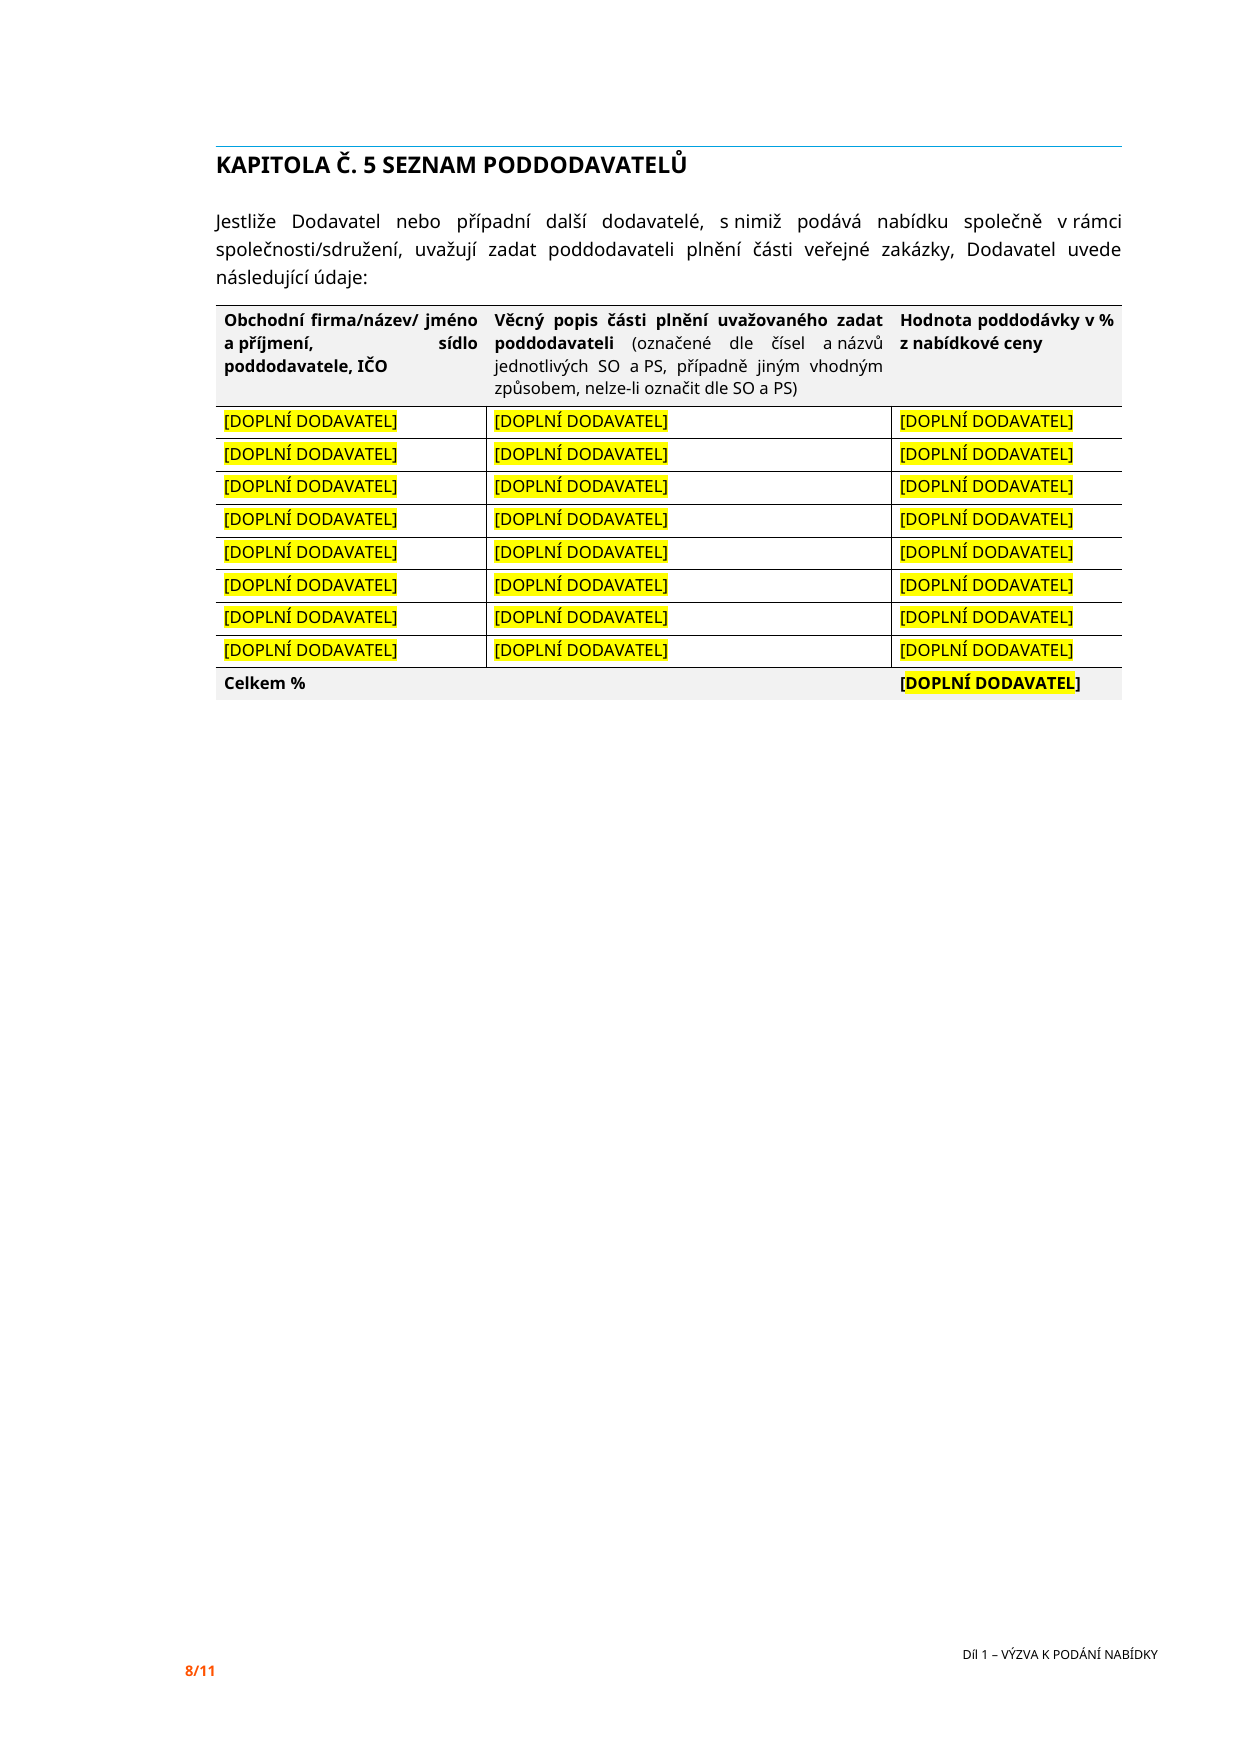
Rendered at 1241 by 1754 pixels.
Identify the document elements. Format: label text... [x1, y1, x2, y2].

table_cell [DOPLNÍ DODAVATEL] [891, 668, 1122, 700]
table_cell [DOPLNÍ DODAVATEL] [216, 603, 486, 634]
table_cell [DOPLNÍ DODAVATEL] [216, 472, 486, 504]
table_cell [DOPLNÍ DODAVATEL] [487, 407, 891, 438]
table_cell [DOPLNÍ DODAVATEL] [216, 636, 486, 667]
table_cell [DOPLNÍ DODAVATEL] [487, 439, 891, 471]
table_cell [DOPLNÍ DODAVATEL] [892, 603, 1122, 634]
table_cell [DOPLNÍ DODAVATEL] [487, 505, 891, 536]
table_header Věcný popis části plnění uvažovaného zadat poddodavateli (označené dle čísel a názvů jednotlivých SO a PS, případně jiným vhodným způsobem, nelze-li označit dle SO a PS) [486, 306, 891, 406]
table_cell [DOPLNÍ DODAVATEL] [216, 439, 486, 471]
table_cell [DOPLNÍ DODAVATEL] [892, 505, 1122, 536]
table_cell [DOPLNÍ DODAVATEL] [487, 472, 891, 504]
table_cell [DOPLNÍ DODAVATEL] [216, 538, 486, 569]
table_header Obchodní firma/název/ jméno a příjmení, sídlo poddodavatele, IČO [216, 306, 486, 406]
table_cell [DOPLNÍ DODAVATEL] [487, 538, 891, 569]
table_cell [DOPLNÍ DODAVATEL] [892, 407, 1122, 438]
table_cell [DOPLNÍ DODAVATEL] [892, 570, 1122, 602]
table_cell [DOPLNÍ DODAVATEL] [487, 570, 891, 602]
table_cell [DOPLNÍ DODAVATEL] [216, 570, 486, 602]
table_cell [DOPLNÍ DODAVATEL] [487, 636, 891, 667]
table_cell [DOPLNÍ DODAVATEL] [892, 636, 1122, 667]
table_header Hodnota poddodávky v % z nabídkové ceny [891, 306, 1122, 406]
table_cell [DOPLNÍ DODAVATEL] [216, 505, 486, 536]
table_cell [486, 668, 891, 700]
table_cell [DOPLNÍ DODAVATEL] [892, 439, 1122, 471]
table_cell Celkem % [216, 668, 486, 700]
table_cell [DOPLNÍ DODAVATEL] [892, 472, 1122, 504]
text Jestliže Dodavatel nebo případní další dodavatelé, s nimiž podává nabídku společně v rámci společnosti/sdružení, uvažují zadat poddodavateli plnění části veřejné zakázky, Dodavatel uvede následující údaje: [216, 208, 1122, 290]
table_cell [DOPLNÍ DODAVATEL] [487, 603, 891, 634]
text Kapitola č. 5 Seznam poddodavatelů [216, 147, 1122, 180]
table_cell [DOPLNÍ DODAVATEL] [892, 538, 1122, 569]
table_cell [DOPLNÍ DODAVATEL] [216, 407, 486, 438]
